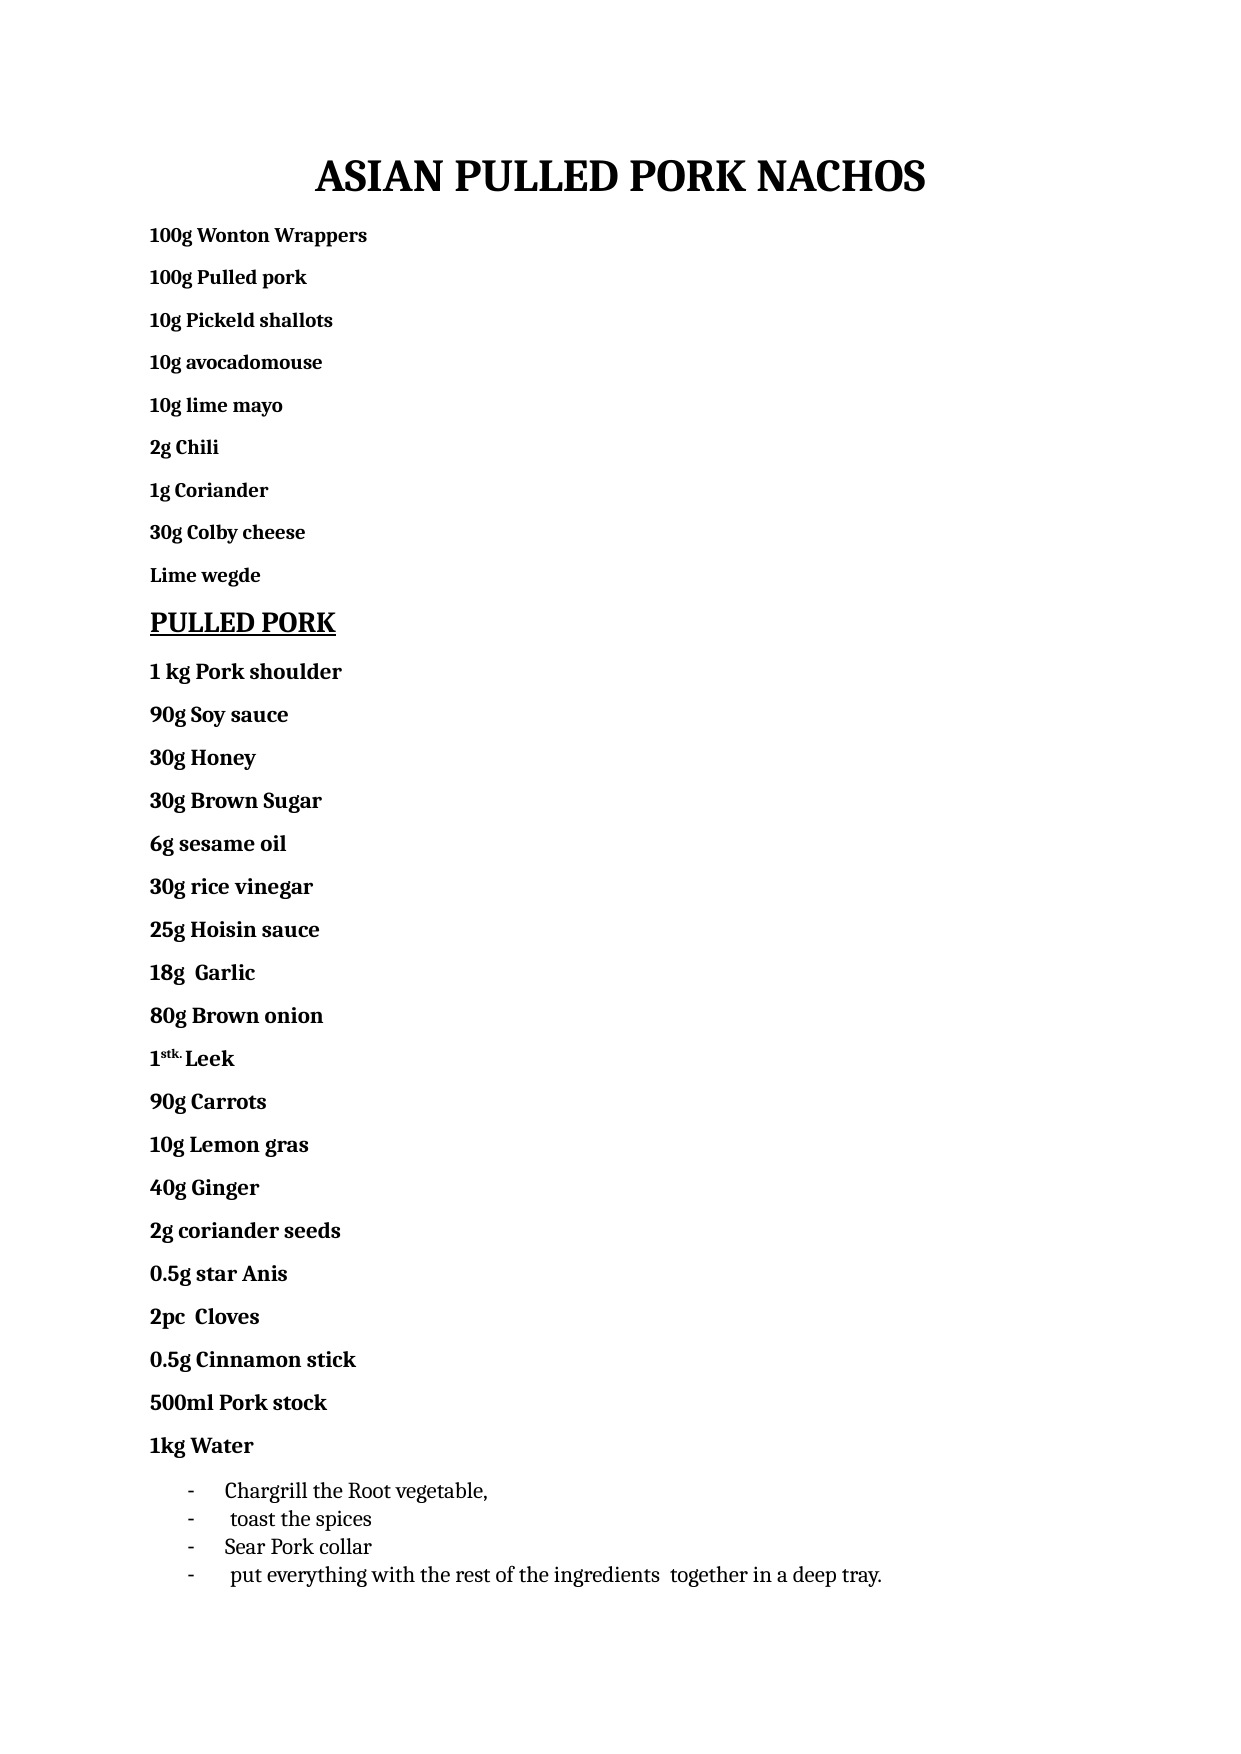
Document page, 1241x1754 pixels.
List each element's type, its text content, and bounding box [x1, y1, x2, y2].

text 1kg Water [150, 1433, 1090, 1459]
text 30g Brown Sugar [150, 788, 1090, 814]
list Chargrill the Root vegetable, [187, 1476, 1090, 1504]
text 0.5g star Anis [150, 1261, 1090, 1287]
list put everything with the rest of the ingredients together in a deep tray. [187, 1560, 1090, 1588]
text 0.5g Cinnamon stick [150, 1347, 1090, 1373]
text 25g Hoisin sauce [150, 917, 1090, 943]
text 2pc Cloves [150, 1304, 1090, 1331]
list Sear Pork collar [187, 1532, 1090, 1560]
list toast the spices [187, 1504, 1090, 1532]
text 1g Coriander [150, 478, 1090, 502]
text 10g Pickeld shallots [150, 308, 1090, 332]
text 10g lime mayo [150, 393, 1090, 417]
text 10g avocadomouse [150, 351, 1090, 375]
text 6g sesame oil [150, 831, 1090, 857]
text 10g Lemon gras [150, 1132, 1090, 1158]
text 2g Chili [150, 436, 1090, 460]
text ASIAN PULLED PORK NACHOS [150, 150, 1090, 203]
text 90g Soy sauce [150, 702, 1090, 728]
text 18g Garlic [150, 960, 1090, 986]
text 100g Wonton Wrappers [150, 223, 1090, 247]
text 30g Honey [150, 745, 1090, 771]
text 30g rice vinegar [150, 874, 1090, 900]
text 2g coriander seeds [150, 1218, 1090, 1244]
text 1 kg Pork shoulder [150, 659, 1090, 685]
text 500ml Pork stock [150, 1390, 1090, 1417]
text 100g Pulled pork [150, 266, 1090, 290]
text PULLED PORK [150, 606, 1090, 639]
text 1stk. Leek [150, 1046, 1090, 1072]
text 80g Brown onion [150, 1003, 1090, 1029]
text Lime wegde [150, 563, 1090, 587]
text 40g Ginger [150, 1175, 1090, 1201]
text 90g Carrots [150, 1089, 1090, 1115]
text 30g Colby cheese [150, 521, 1090, 545]
